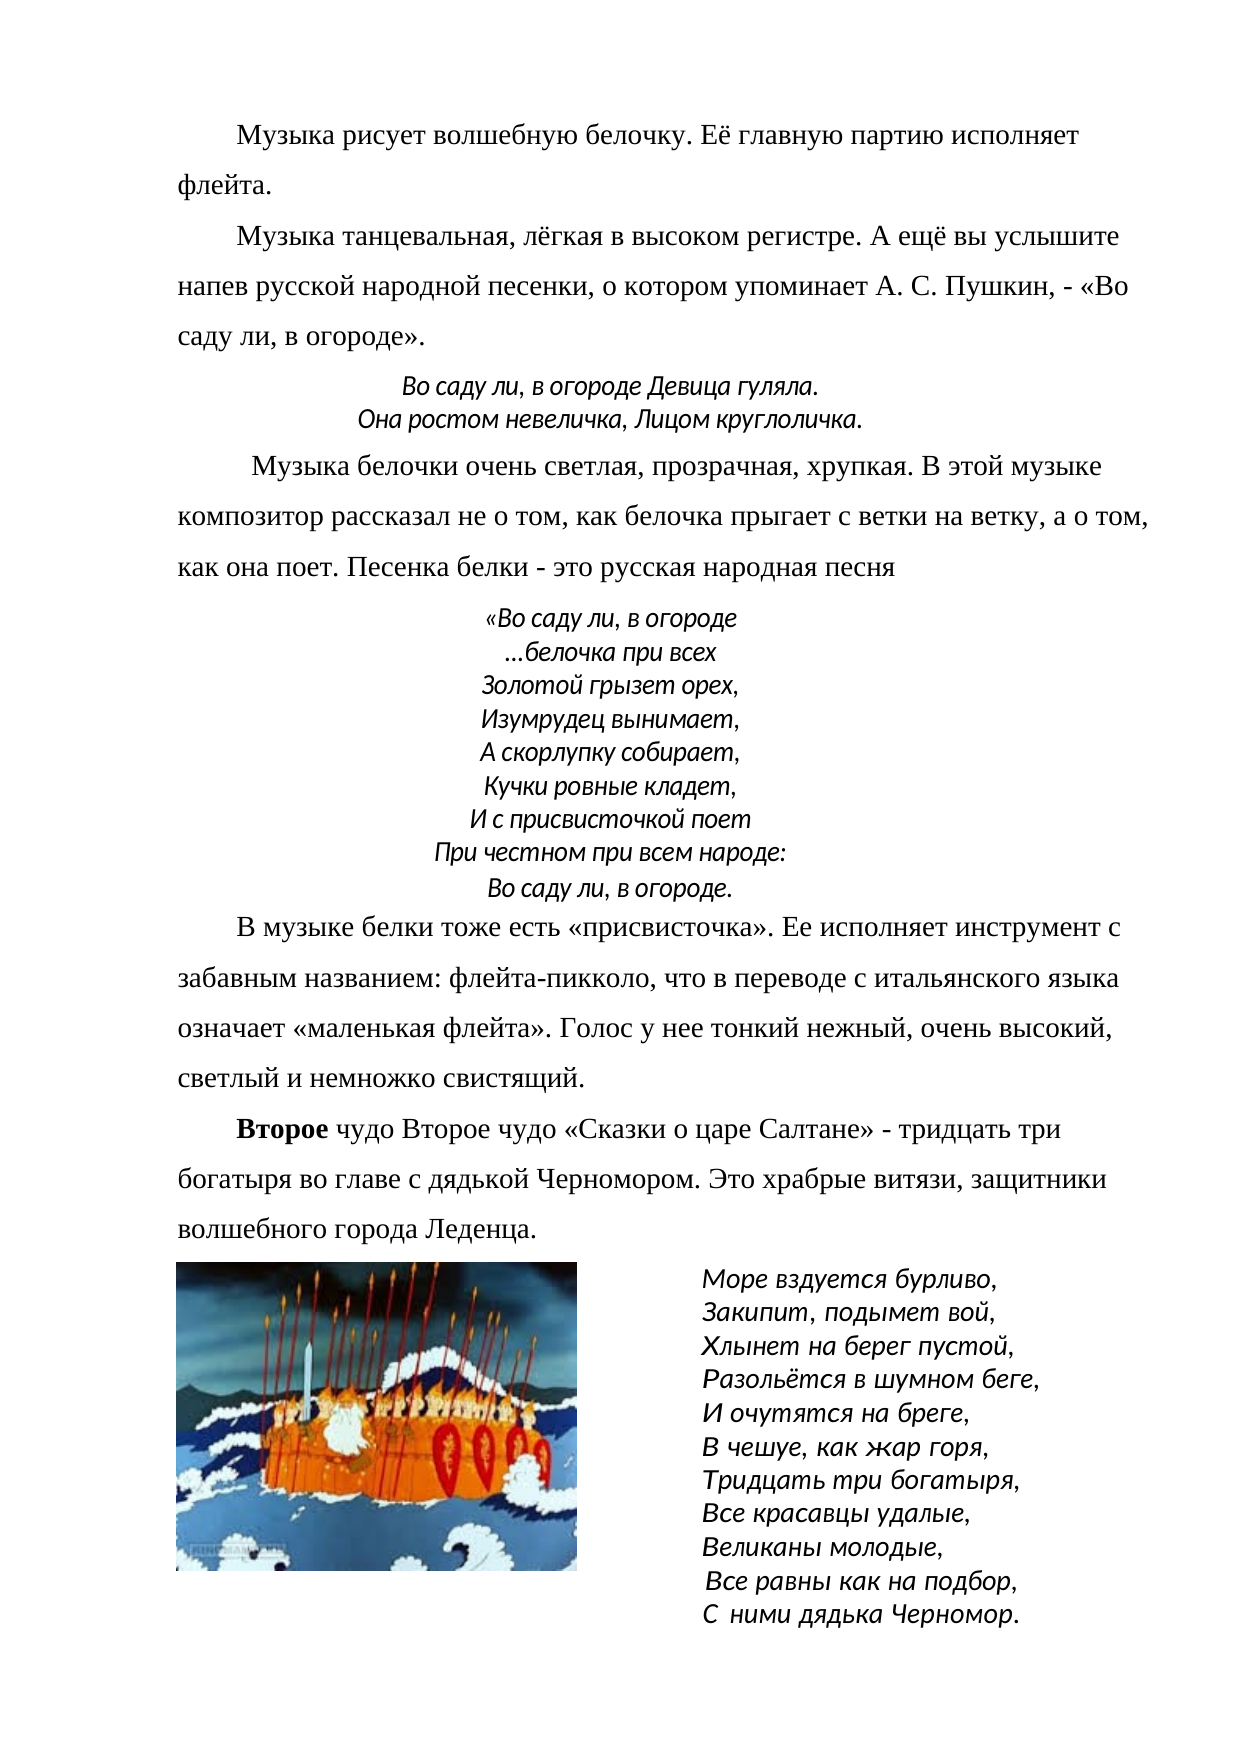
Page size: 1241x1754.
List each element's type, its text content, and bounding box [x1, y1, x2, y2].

text Кучки ровные кладет, [177, 768, 1044, 802]
text При честном при всем народе: [177, 835, 1043, 869]
text «Во саду ли, в огороде [177, 599, 1044, 634]
text Изумрудец вынимает, [177, 701, 1044, 735]
text ...белочка при всех [177, 634, 1044, 668]
picture [176, 1262, 577, 1571]
text Во саду ли, в огороде Девица гуляла. [177, 369, 1044, 402]
text Во саду ли, в огороде. [177, 869, 1043, 904]
text А скорлупку собирает, [177, 735, 1044, 768]
text Море вздуется бурливо, Закипит, подымет вой, Хлынет на берег пустой, Разольётся в шумном беге, И очутятся на бреге, [701, 1262, 1044, 1429]
text Золотой грызет орех, [177, 668, 1044, 701]
text Музыка белочки очень светлая, прозрачная, хрупкая. В этой музыке композитор рассказал не о том, как белочка прыгает с ветки на ветку, а о том, как она поет. Песенка белки - это русская народная песня [177, 448, 1152, 582]
text Она ростом невеличка, Лицом круглоличка. [177, 402, 1044, 436]
text И с присвисточкой поет [177, 802, 1044, 835]
text В чешуе, как жар горя, Тридцать три богатыря, Все красавцы удалые, Великаны молодые, [701, 1429, 1027, 1563]
text Все равны как на подбор, С ними дядька Черномор. [699, 1563, 1023, 1630]
text В музыке белки тоже есть «присвисточка». Ее исполняет инструмент с забавным названием: флейта-пикколо, что в переводе с итальянского языка означает «маленькая флейта». Голос у нее тонкий нежный, очень высокий, светлый и немножко свистящий. [177, 909, 1152, 1094]
text Музыка рисует волшебную белочку. Её главную партию исполняет флейта. [177, 117, 1152, 201]
text Второе чудо Второе чудо «Сказки о царе Салтане» - тридцать три богатыря во главе с дядькой Черномором. Это храбрые витязи, защитники волшебного города Леденца. [177, 1111, 1152, 1245]
text Музыка танцевальная, лёгкая в высоком регистре. А ещё вы услышите напев русской народной песенки, о котором упоминает А. С. Пушкин, - «Во саду ли, в огороде». [177, 218, 1152, 352]
